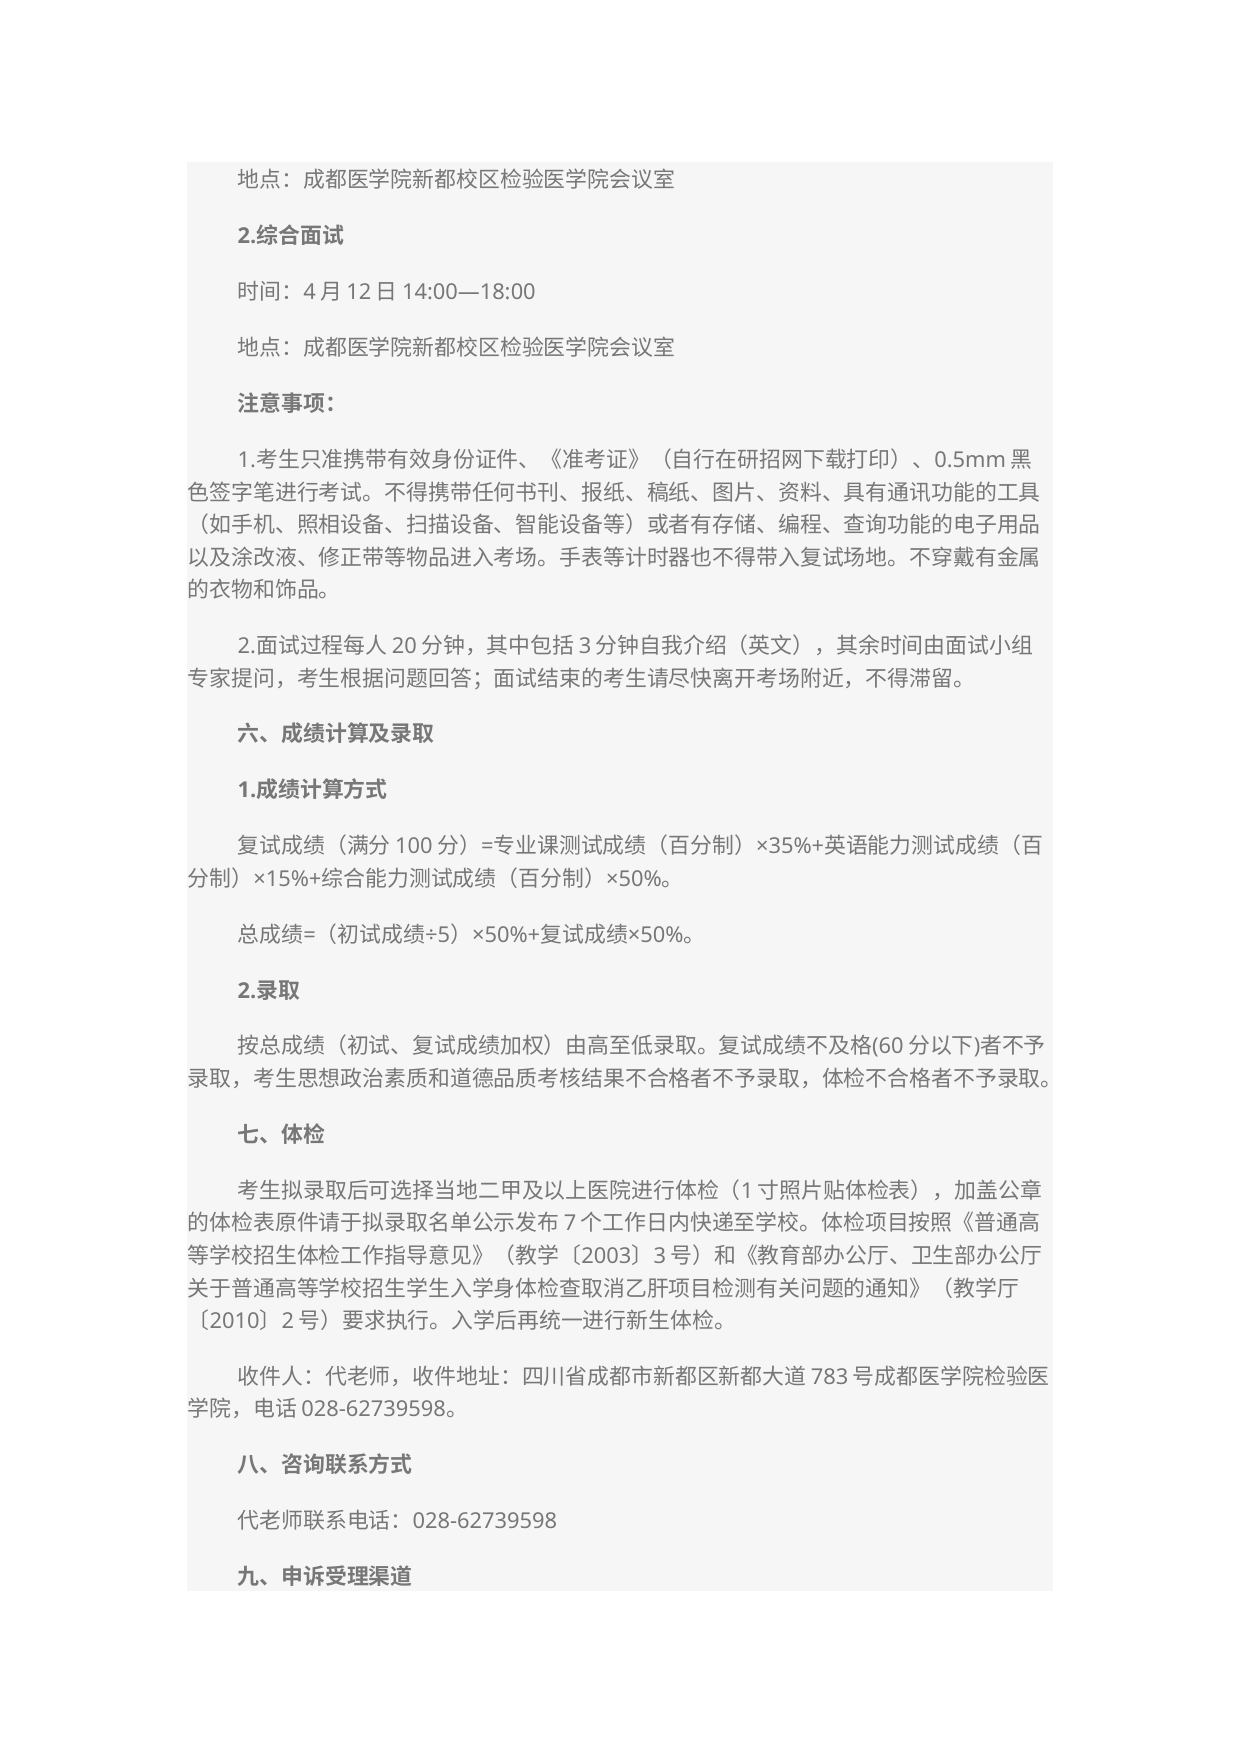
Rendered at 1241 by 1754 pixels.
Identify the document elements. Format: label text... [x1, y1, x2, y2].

text 2.面试过程每人20分钟，其中包括3分钟自我介绍（英文），其余时间由面试小组专家提问，考生根据问题回答；面试结束的考生请尽快离开考场附近，不得滞留。 [187, 628, 1053, 693]
text 1.考生只准携带有效身份证件、《准考证》（自行在研招网下载打印）、0.5mm黑色签字笔进行考试。不得携带任何书刊、报纸、稿纸、图片、资料、具有通讯功能的工具（如手机、照相设备、扫描设备、智能设备等）或者有存储、编程、查询功能的电子用品以及涂改液、修正带等物品进入考场。手表等计时器也不得带入复试场地。不穿戴有金属的衣物和饰品。 [187, 442, 1053, 604]
text 九、申诉受理渠道 [187, 1559, 1053, 1591]
text 收件人：代老师，收件地址：四川省成都市新都区新都大道783号成都医学院检验医学院，电话028-62739598。 [187, 1358, 1053, 1423]
text 2.录取 [187, 972, 1053, 1005]
text 复试成绩（满分100分）=专业课测试成绩（百分制）×35%+英语能力测试成绩（百分制）×15%+综合能力测试成绩（百分制）×50%。 [187, 828, 1053, 893]
text 地点：成都医学院新都校区检验医学院会议室 [187, 162, 1053, 194]
text 七、体检 [187, 1117, 1053, 1149]
text 按总成绩（初试、复试成绩加权）由高至低录取。复试成绩不及格(60分以下)者不予录取，考生思想政治素质和道德品质考核结果不合格者不予录取，体检不合格者不予录取。 [187, 1028, 1053, 1093]
text 代老师联系电话：028-62739598 [187, 1503, 1053, 1535]
text 总成绩=（初试成绩÷5）×50%+复试成绩×50%。 [187, 916, 1053, 949]
text 考生拟录取后可选择当地二甲及以上医院进行体检（1寸照片贴体检表），加盖公章的体检表原件请于拟录取名单公示发布7个工作日内快递至学校。体检项目按照《普通高等学校招生体检工作指导意见》（教学〔2003〕3号）和《教育部办公厅、卫生部办公厅关于普通高等学校招生学生入学身体检查取消乙肝项目检测有关问题的通知》（教学厅〔2010〕2号）要求执行。入学后再统一进行新生体检。 [187, 1173, 1053, 1335]
text 八、咨询联系方式 [187, 1447, 1053, 1479]
text 地点：成都医学院新都校区检验医学院会议室 [187, 330, 1053, 362]
text 2.综合面试 [187, 218, 1053, 250]
text 1.成绩计算方式 [187, 772, 1053, 804]
text 注意事项： [187, 386, 1053, 418]
text 时间：4月12日14:00—18:00 [187, 274, 1053, 306]
text 六、成绩计算及录取 [187, 716, 1053, 748]
